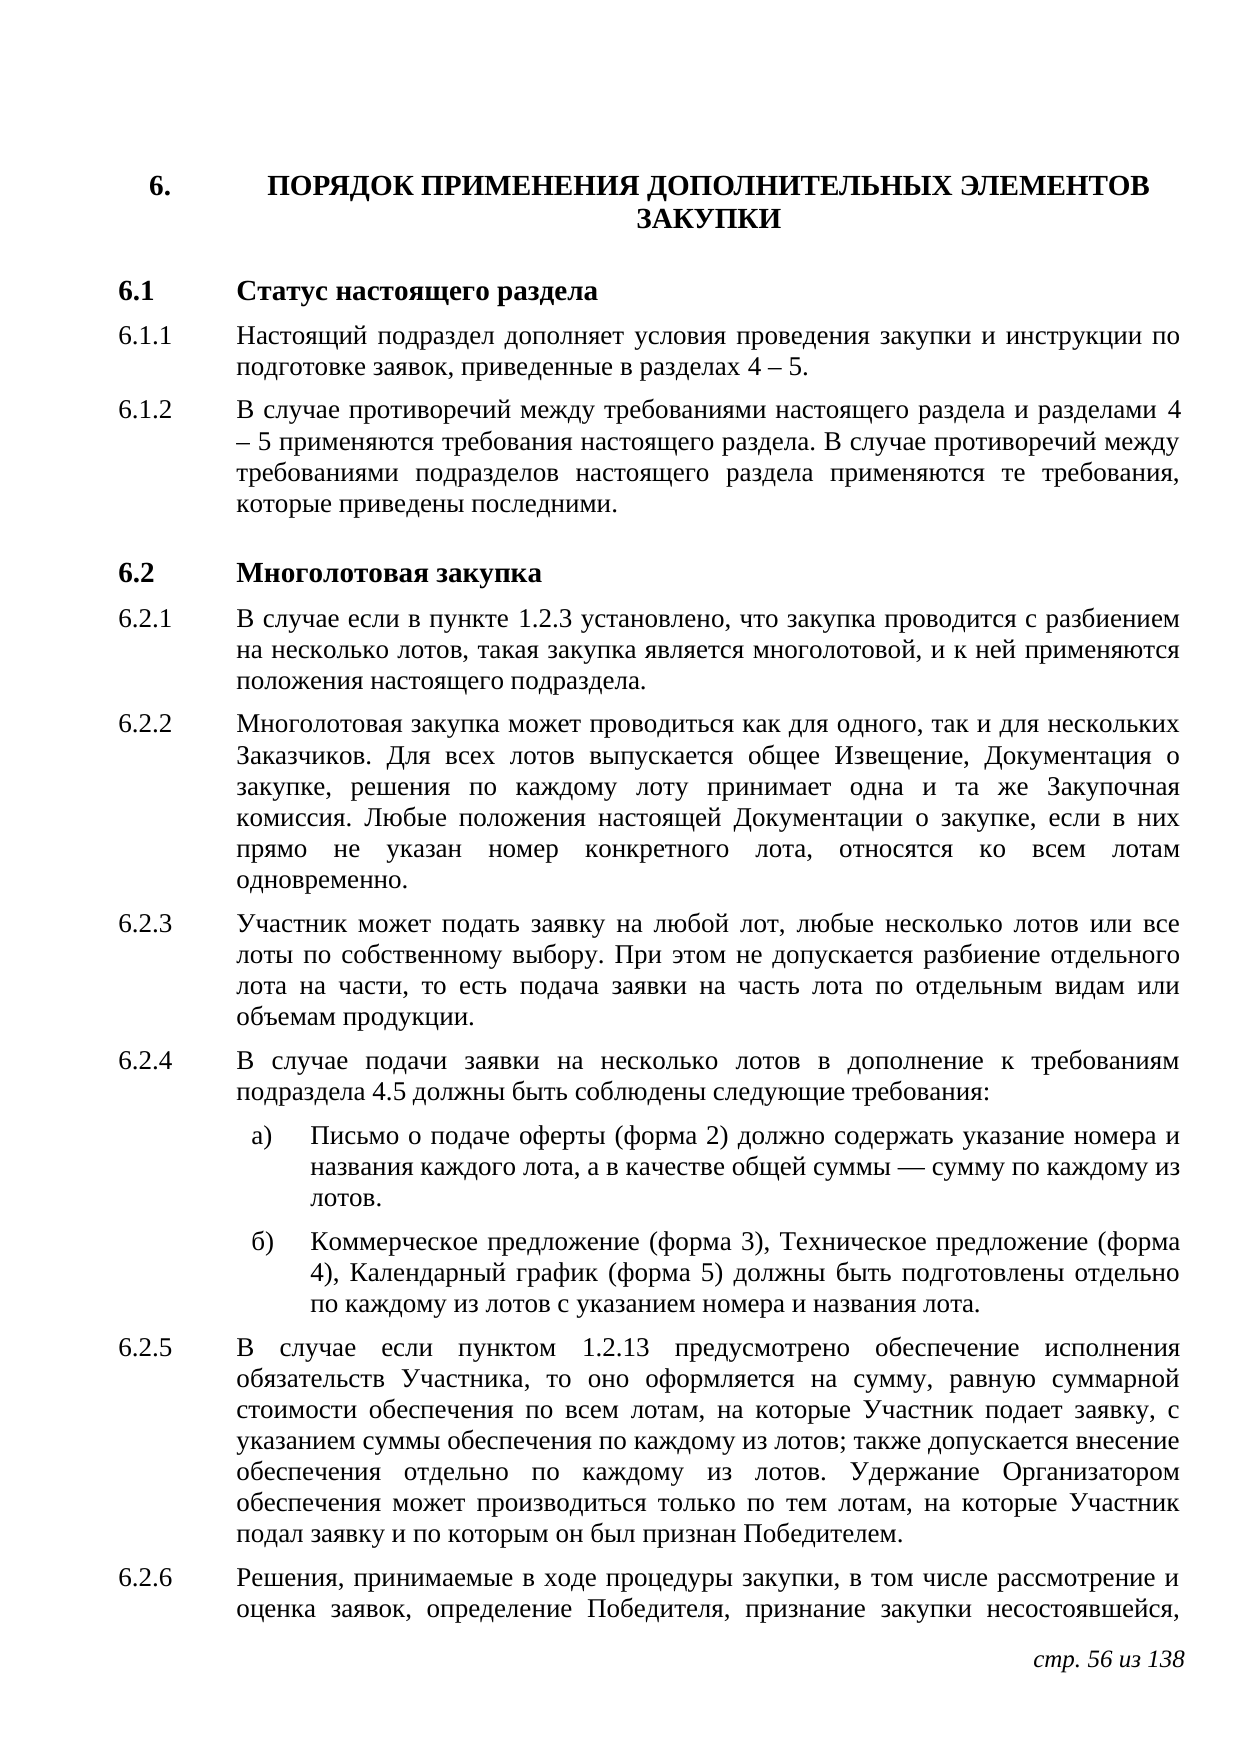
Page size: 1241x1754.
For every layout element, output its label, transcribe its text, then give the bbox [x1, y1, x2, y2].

list Письмо о подаче оферты (форма 2) должно содержать указание номера и названия каждого лота, а в качестве общей суммы — сумму по каждому из лотов. [251, 1119, 1181, 1212]
subtitle Статус настоящего раздела [118, 273, 1181, 306]
text Настоящий подраздел дополняет условия проведения закупки и инструкции по подготовке заявок, приведенные в разделах 4 – 5. [118, 319, 1181, 381]
list В случае подачи заявки на несколько лотов в дополнение к требованиям подраздела 4.5 должны быть соблюдены следующие требования: [118, 1044, 1181, 1106]
list В случае если в пункте 1.2.3 установлено, что закупка проводится с разбиением на несколько лотов, такая закупка является многолотовой, и к ней применяются положения настоящего подраздела. [118, 602, 1181, 695]
text В случае противоречий между требованиями настоящего раздела и разделами 4 – 5 применяются требования настоящего раздела. В случае противоречий между требованиями подразделов настоящего раздела применяются те требования, которые приведены последними. [118, 393, 1181, 518]
text Коммерческое предложение (форма 3), Техническое предложение (форма 4), Календарный график (форма 5) должны быть подготовлены отдельно по каждому из лотов с указанием номера и названия лота. [251, 1225, 1181, 1318]
list Многолотовая закупка может проводиться как для одного, так и для нескольких Заказчиков. Для всех лотов выпускается общее Извещение, Документация о закупке, решения по каждому лоту принимает одна и та же Закупочная комиссия. Любые положения настоящей Документации о закупке, если в них прямо не указан номер конкретного лота, относятся ко всем лотам одновременно. [118, 708, 1181, 894]
subtitle ПОРЯДОК ПРИМЕНЕНИЯ ДОПОЛНИТЕЛЬНЫХ ЭЛЕМЕНТОВ ЗАКУПКИ [118, 168, 1181, 235]
list В случае если пунктом 1.2.13 предусмотрено обеспечение исполнения обязательств Участника, то оно оформляется на сумму, равную суммарной стоимости обеспечения по всем лотам, на которые Участник подает заявку, с указанием суммы обеспечения по каждому из лотов; также допускается внесение обеспечения отдельно по каждому из лотов. Удержание Организатором обеспечения может производиться только по тем лотам, на которые Участник подал заявку и по которым он был признан Победителем. [118, 1331, 1181, 1549]
subtitle Многолотовая закупка [118, 556, 1181, 589]
list Участник может подать заявку на любой лот, любые несколько лотов или все лоты по собственному выбору. При этом не допускается разбиение отдельного лота на части, то есть подача заявки на часть лота по отдельным видам или объемам продукции. [118, 907, 1181, 1032]
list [118, 1561, 1181, 1623]
